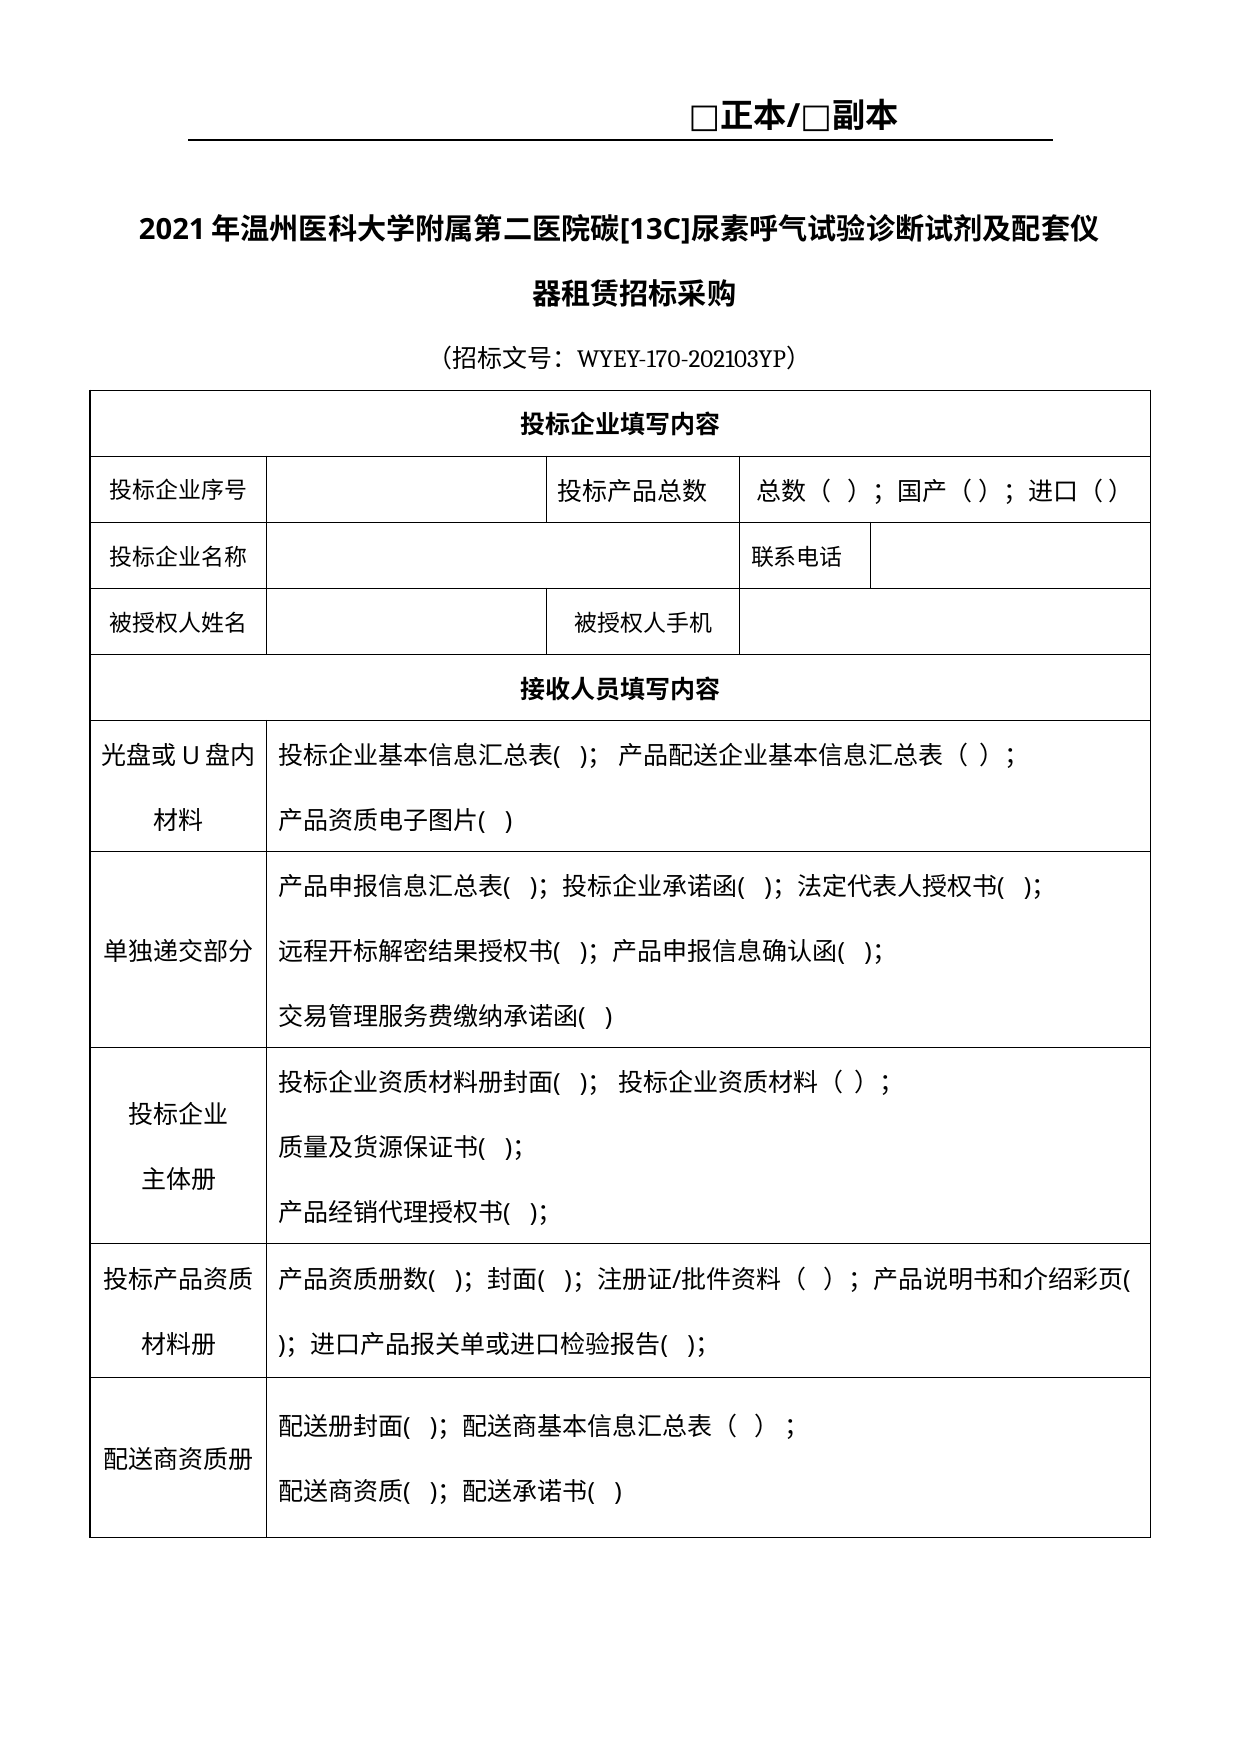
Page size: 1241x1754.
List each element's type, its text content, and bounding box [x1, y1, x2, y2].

table_cell 接收人员填写内容 [91, 655, 1150, 720]
table_cell 总数（ ）；国产（ ）；进口（ ） [740, 457, 1150, 522]
table_cell 配送册封面( )；配送商基本信息汇总表（ ） ； 配送商资质( )；配送承诺书( ) [267, 1378, 1150, 1537]
table_cell 单独递交部分 [91, 852, 266, 1047]
table_cell 配送商资质册 [91, 1378, 266, 1537]
table_header 投标企业填写内容 [91, 391, 1150, 456]
table_cell 投标企业名称 [91, 523, 266, 588]
table_cell [267, 457, 546, 522]
table_cell 光盘或U盘内材料 [91, 721, 266, 851]
table_cell 投标企业资质材料册封面( )； 投标企业资质材料（ ）； 质量及货源保证书( )； 产品经销代理授权书( )； [267, 1048, 1150, 1243]
table_cell [267, 589, 546, 654]
table_cell 被授权人姓名 [91, 589, 266, 654]
table_cell 投标产品总数 [547, 457, 739, 522]
table_cell 产品资质册数( )；封面( )；注册证/批件资料（ ）；产品说明书和介绍彩页( )；进口产品报关单或进口检验报告( )； [267, 1244, 1150, 1377]
table_cell [871, 523, 1150, 588]
table_cell [267, 523, 739, 588]
table_cell 投标产品资质材料册 [91, 1244, 266, 1377]
table_cell 投标企业 主体册 [91, 1048, 266, 1243]
table_cell 投标企业基本信息汇总表( )； 产品配送企业基本信息汇总表（ ）； 产品资质电子图片( ) [267, 721, 1150, 851]
table_cell 联系电话 [740, 523, 870, 588]
table_cell 产品申报信息汇总表( )；投标企业承诺函( )；法定代表人授权书( )； 远程开标解密结果授权书( )；产品申报信息确认函( )； 交易管理服务费缴纳承诺函( ) [267, 852, 1150, 1047]
table_cell [740, 589, 1150, 654]
table_cell 投标企业序号 [91, 457, 266, 522]
text （招标文号：WYEY-170-202103YP） [131, 324, 1107, 389]
table_cell 被授权人手机 [547, 589, 739, 654]
text 2021年温州医科大学附属第二医院碳[13C]尿素呼气试验诊断试剂及配套仪器租赁招标采购 [131, 194, 1107, 324]
